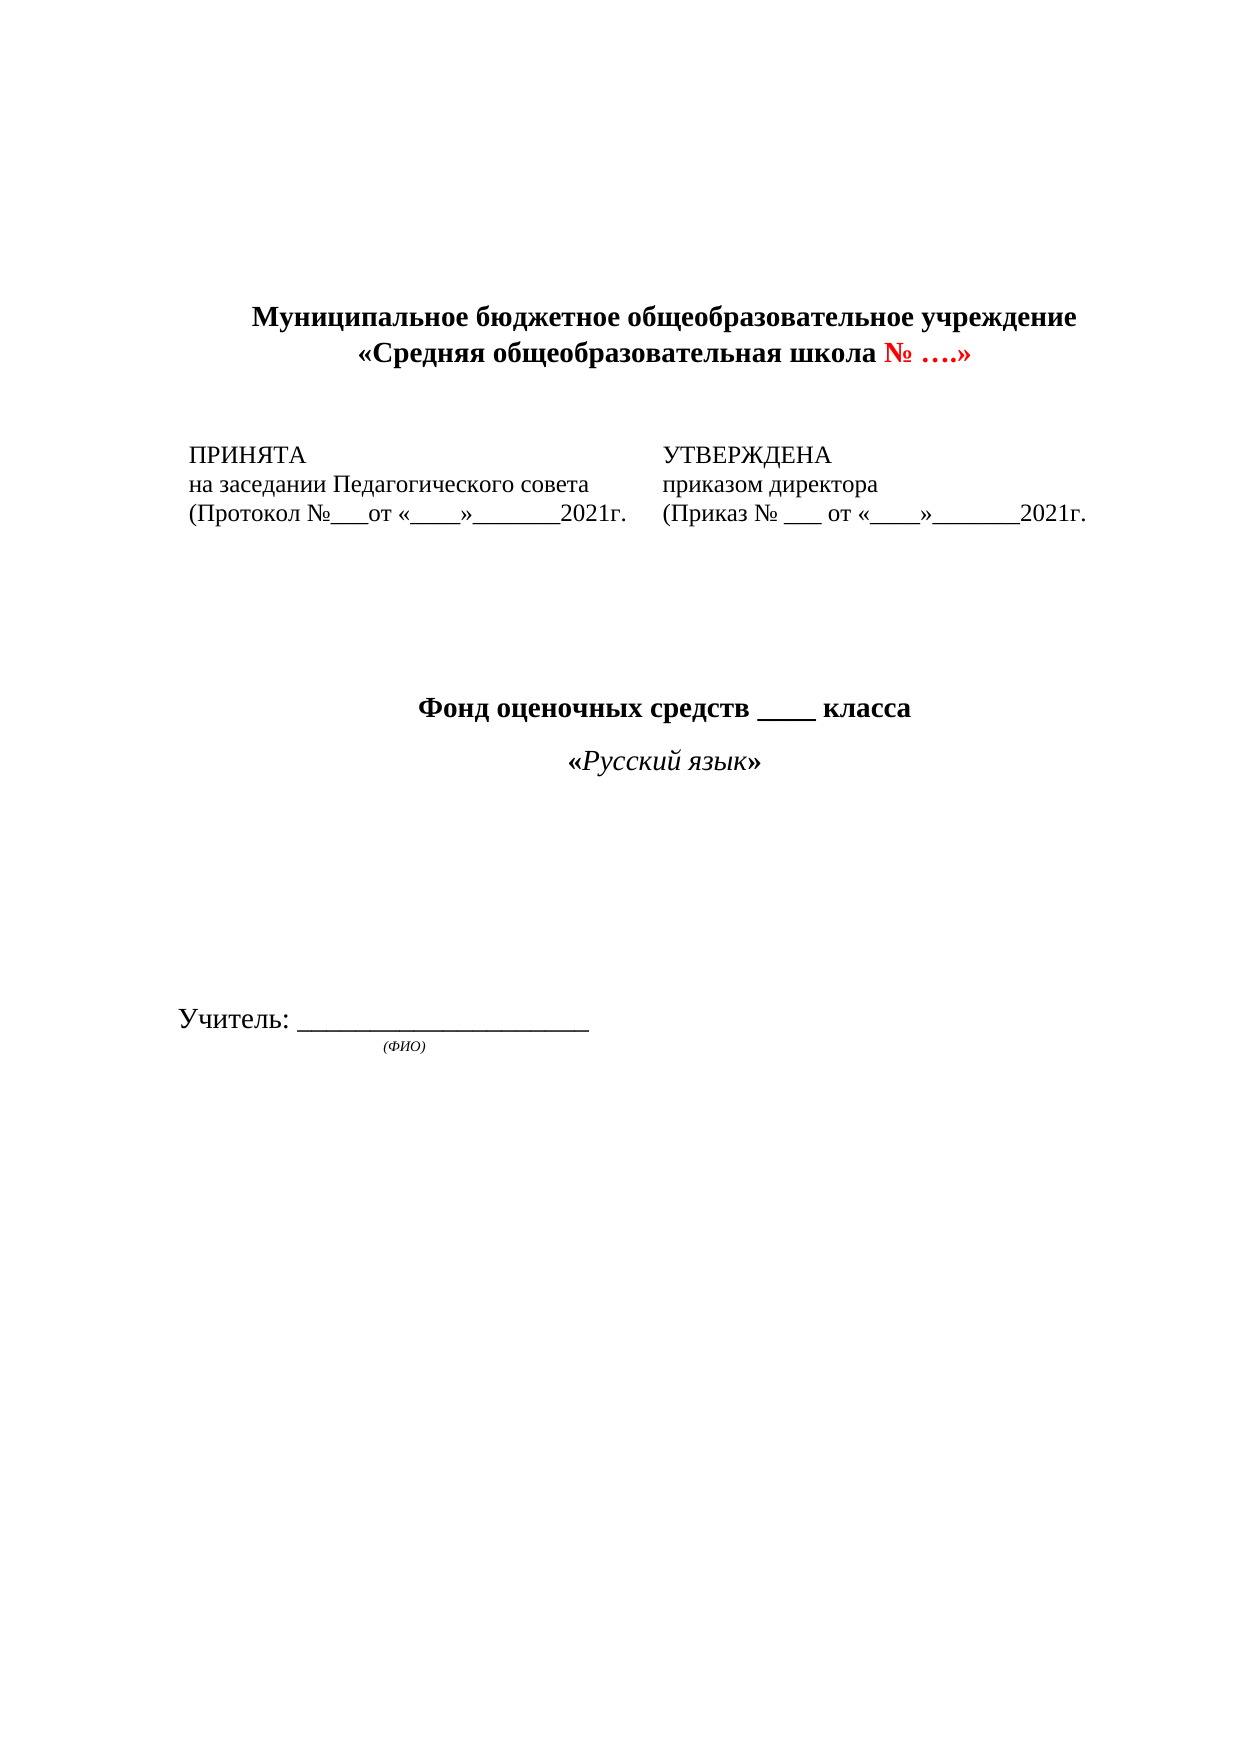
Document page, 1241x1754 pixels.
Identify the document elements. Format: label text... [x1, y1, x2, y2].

text (ФИО) [177, 1037, 1152, 1066]
text Муниципальное бюджетное общеобразовательное учреждение [177, 299, 1152, 332]
table_header ПРИНЯТА на заседании Педагогического совета (Протокол №___от «____»_______2021г. [177, 441, 651, 584]
table_header УТВЕРЖДЕНА приказом директора (Приказ № ___ от «____»_______2021г. [651, 441, 1152, 584]
text Фонд оценочных средств ____ класса [177, 690, 1152, 723]
text Учитель: ____________________ [177, 1001, 1152, 1035]
text «Русский язык» [177, 743, 1152, 776]
text «Средняя общеобразовательная школа № ….» [177, 335, 1152, 368]
